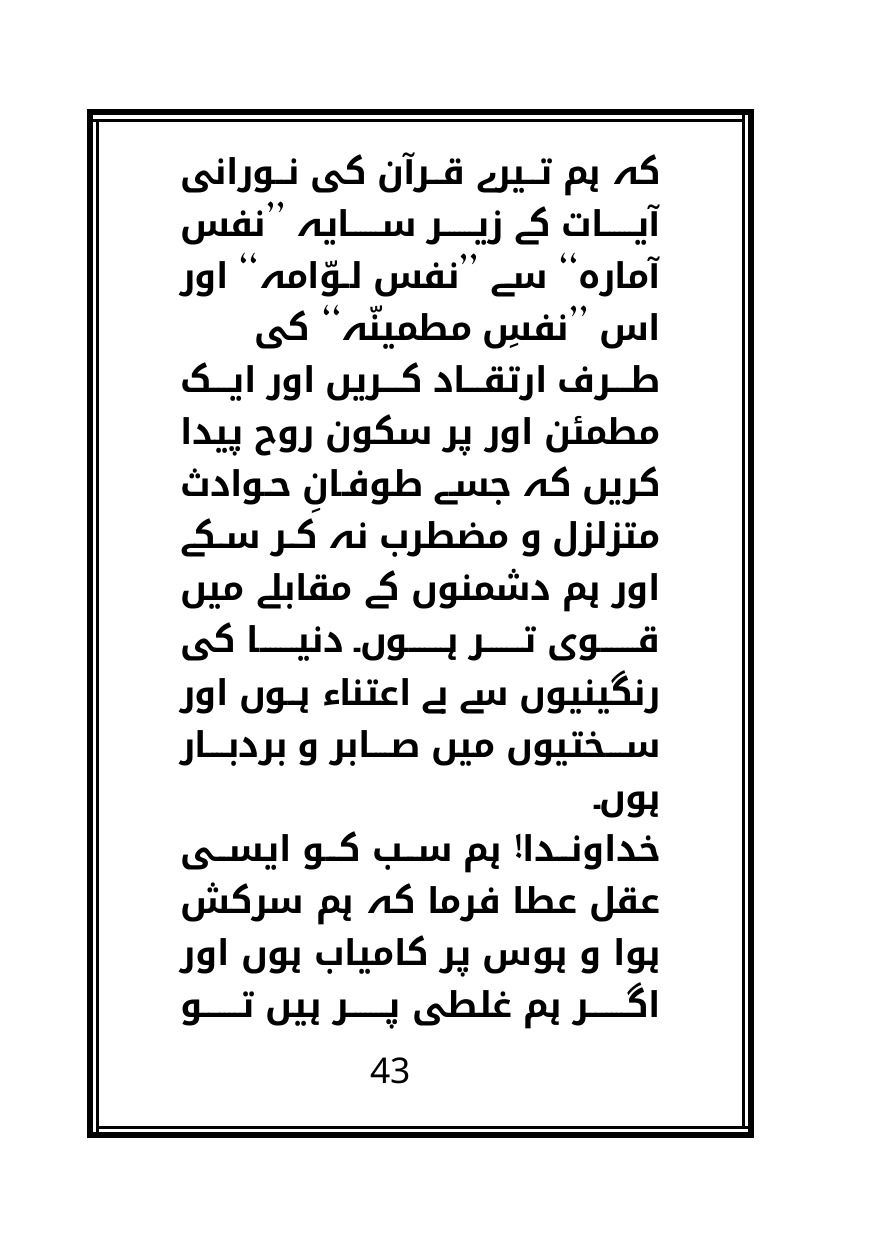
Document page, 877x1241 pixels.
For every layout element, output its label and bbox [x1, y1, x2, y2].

text [180, 142, 661, 819]
text [180, 819, 661, 1028]
